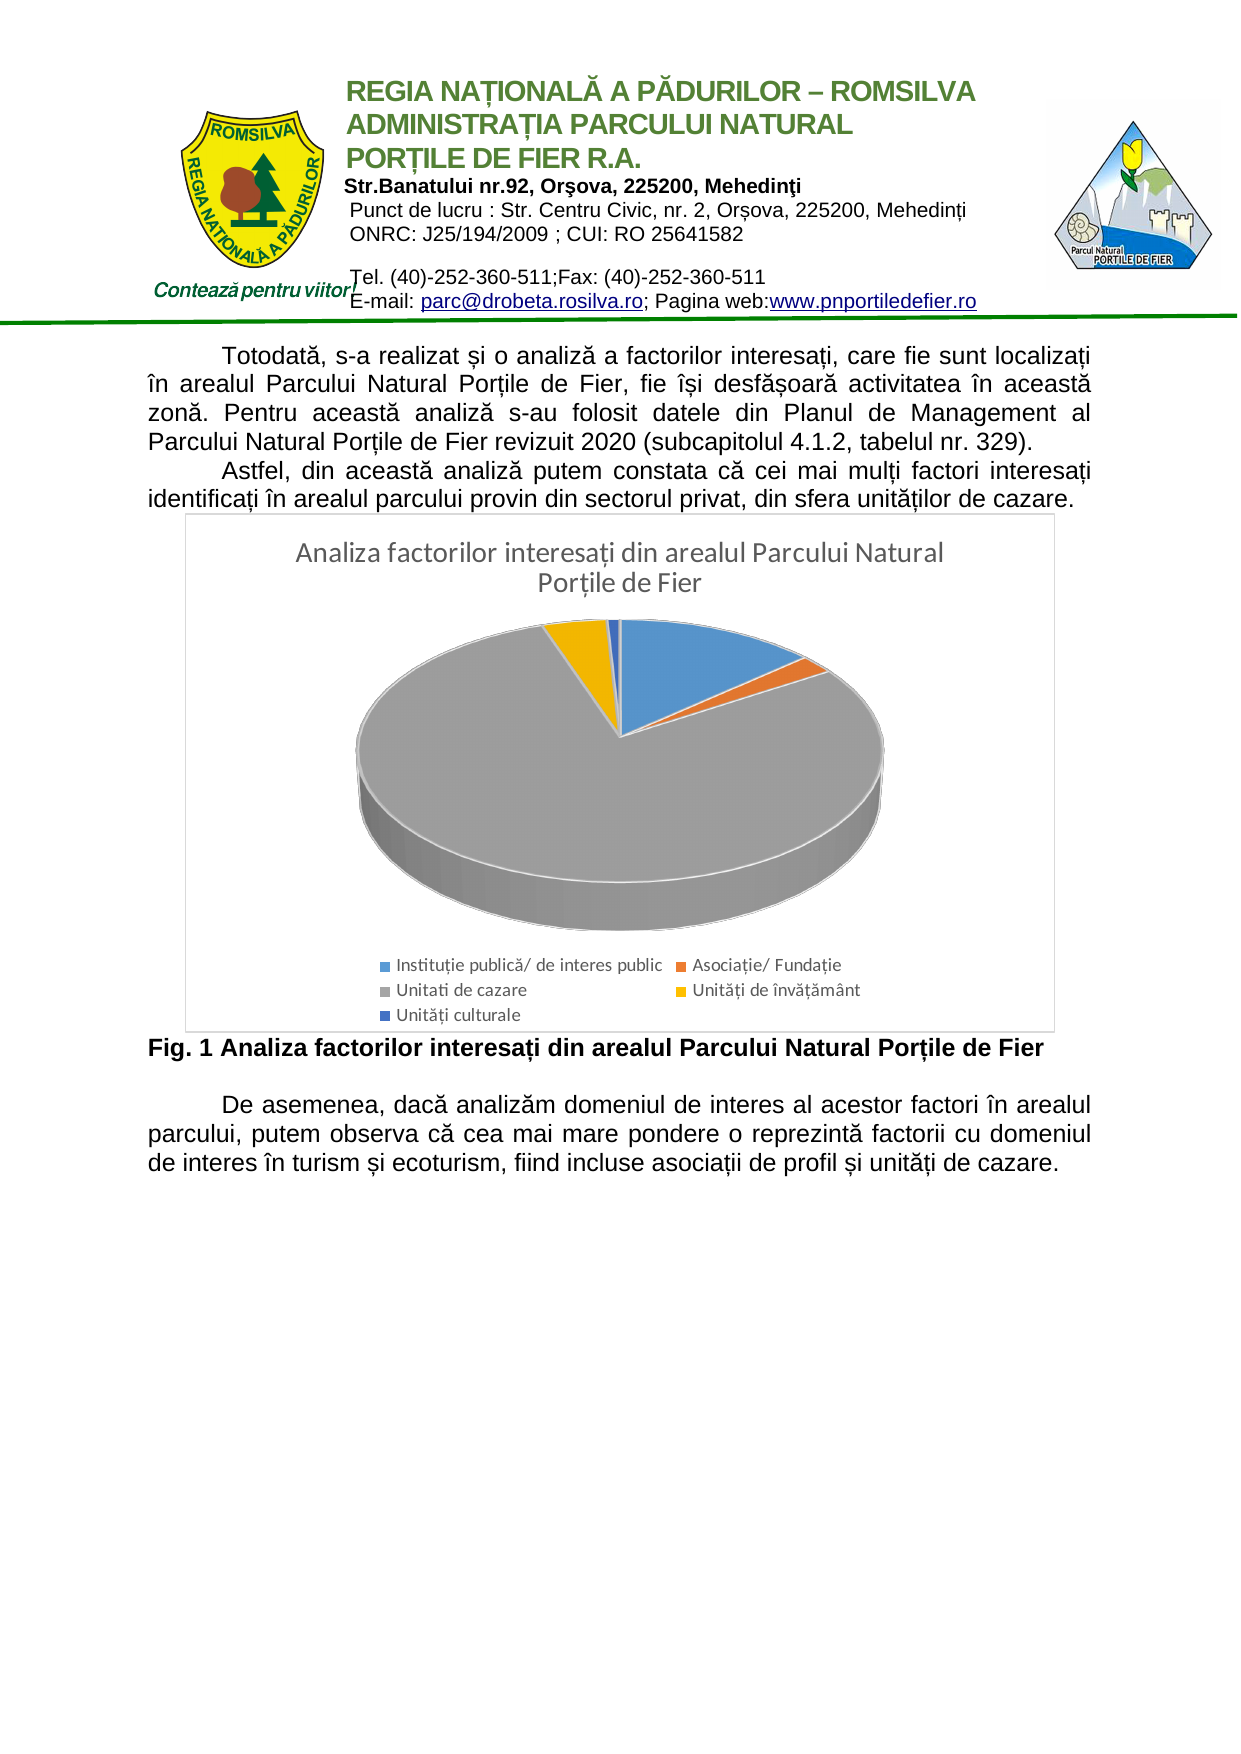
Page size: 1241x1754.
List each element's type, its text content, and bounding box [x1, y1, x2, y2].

text De asemenea, dacă analizăm domeniul de interes al acestor factori în arealul parcului, putem observa că cea mai mare pondere o reprezintă factorii cu domeniul de interes în turism și ecoturism, fiind incluse asociații de profil și unități de cazare. [148, 1090, 1093, 1176]
picture [371, 117, 380, 131]
picture [371, 84, 380, 89]
picture [128, 76, 380, 320]
text Astfel, din această analiză putem constata că cei mai mulți factori interesați identificați în arealul parcului provin din sectorul privat, din sfera unităților de cazare. [148, 456, 1093, 513]
text Fig. 1 Analiza factorilor interesați din arealul Parcului Natural Porțile de Fier [148, 1033, 1093, 1061]
picture [1046, 99, 1221, 290]
picture [371, 92, 380, 98]
picture [128, 323, 380, 327]
text Totodată, s-a realizat și o analiză a factorilor interesați, care fie sunt localizați în arealul Parcului Natural Porțile de Fier, fie își desfășoară activitatea în această zonă. Pentru această analiză s-au folosit datele din Planul de Management al Parcului Natural Porțile de Fier revizuit 2020 (subcapitolul 4.1.2, tabelul nr. 329). [148, 341, 1093, 456]
picture [369, 151, 380, 165]
